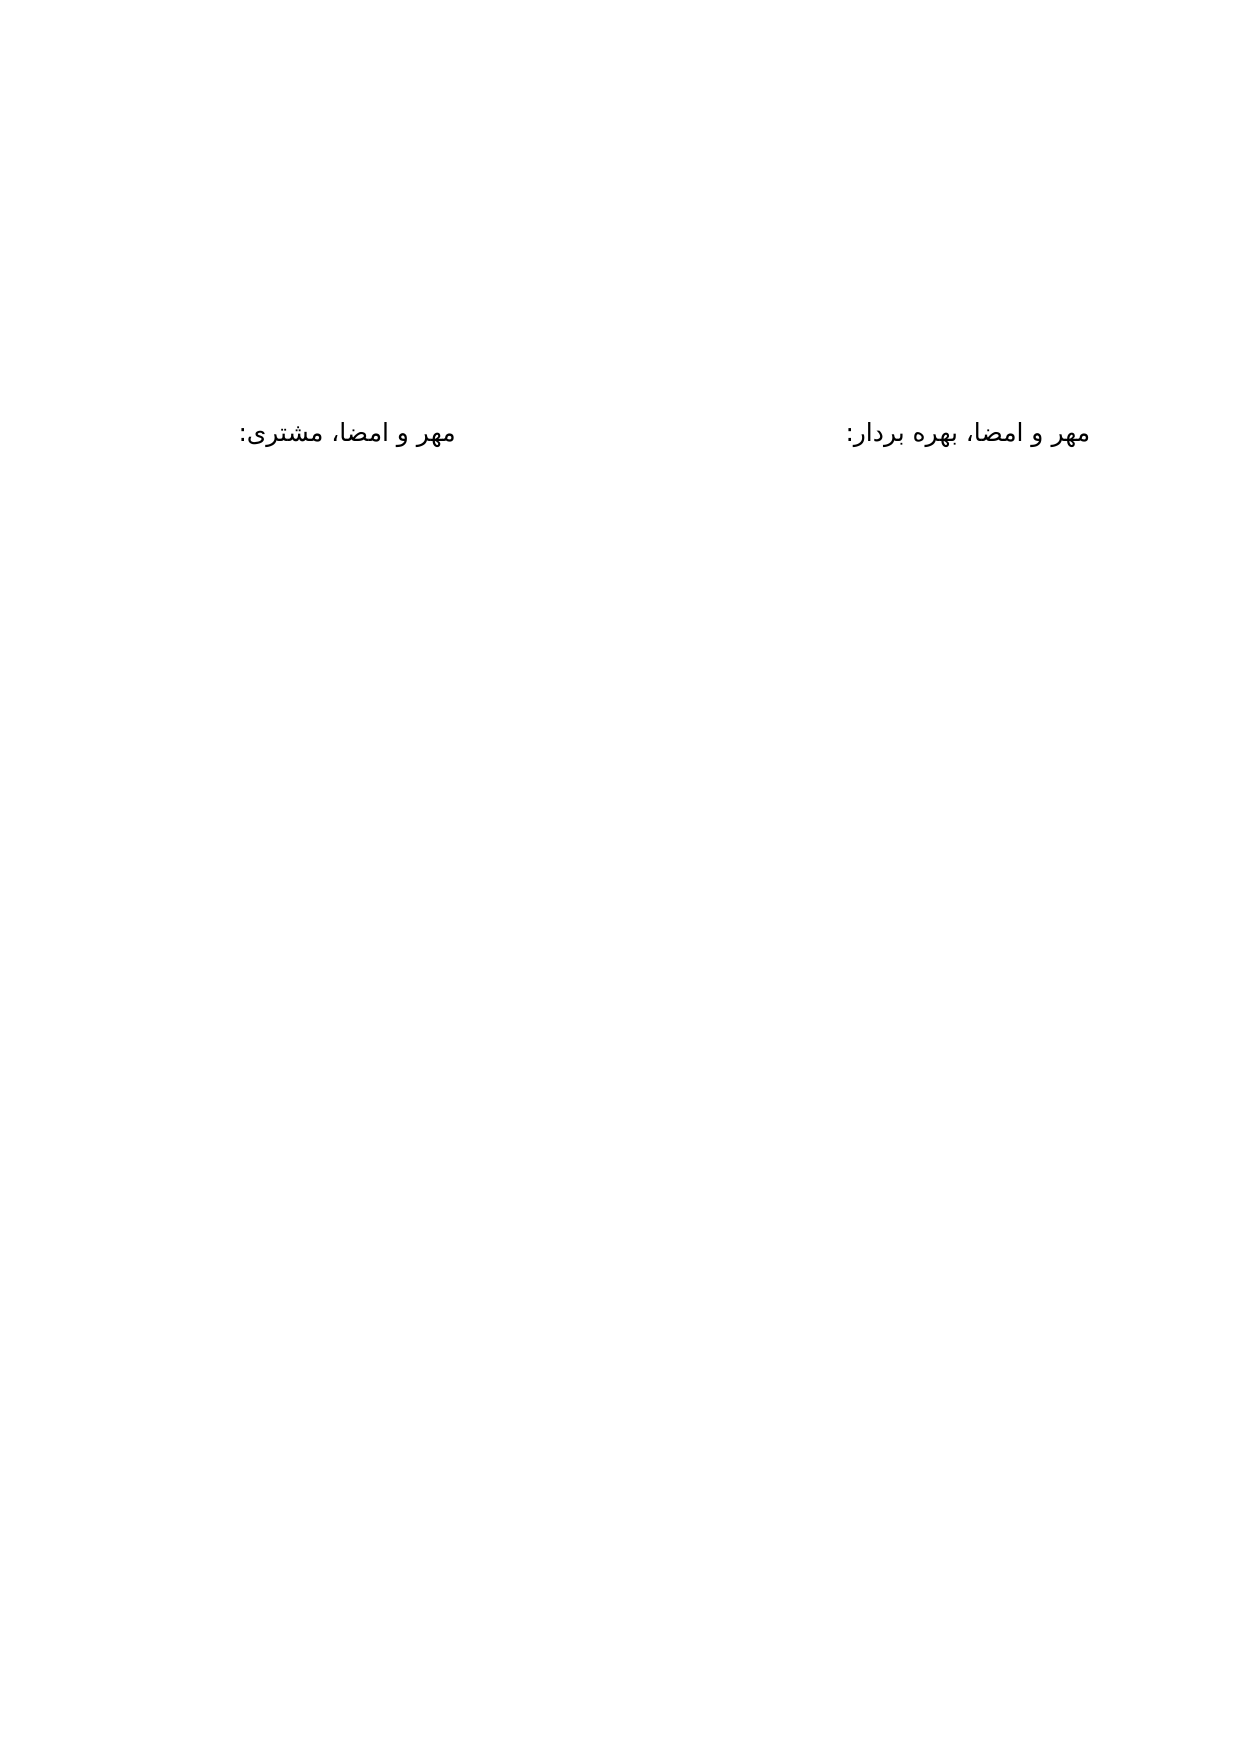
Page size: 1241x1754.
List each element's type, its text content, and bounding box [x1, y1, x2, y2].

list مهر و امضا، بهره بردار: مهر و امضا، مشتری: [75, 419, 1090, 448]
